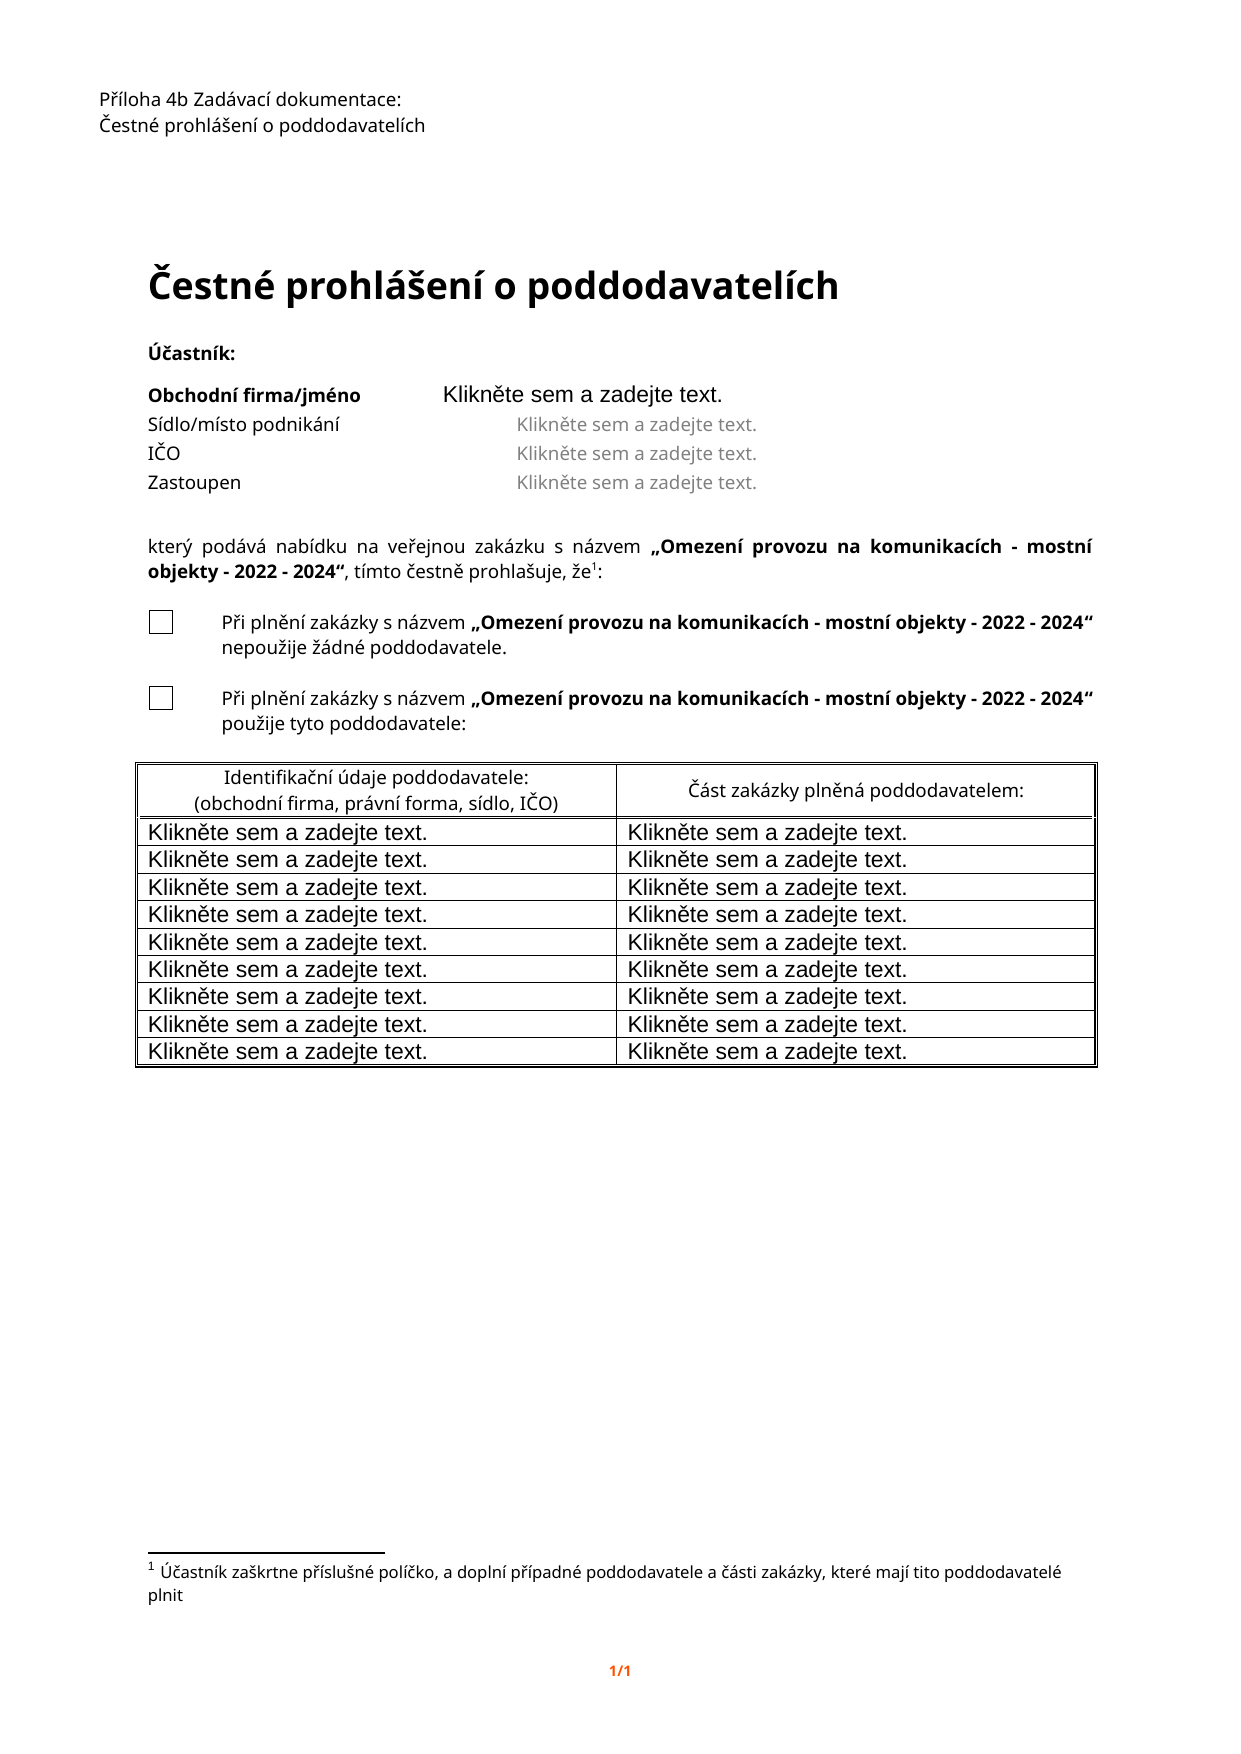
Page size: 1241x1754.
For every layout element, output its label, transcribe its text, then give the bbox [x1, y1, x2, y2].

text Účastník: [148, 336, 1093, 367]
text který podává nabídku na veřejnou zakázku s názvem „Omezení provozu na komunikacích - mostní objekty - 2022 - 2024“, tímto čestně prohlašuje, že: [148, 533, 1093, 584]
text IČO [148, 437, 1093, 466]
text Při plnění zakázky s názvem „Omezení provozu na komunikacích - mostní objekty - 2022 - 2024“ nepoužije žádné poddodavatele. [148, 609, 1093, 660]
title Čestné prohlášení o poddodavatelích [148, 259, 1093, 311]
text Zastoupen [148, 466, 1093, 495]
text Sídlo/místo podnikání [148, 408, 1093, 437]
table_header Identifikační údaje poddodavatele: (obchodní firma, právní forma, sídlo, IČO) [138, 765, 616, 816]
text Při plnění zakázky s názvem „Omezení provozu na komunikacích - mostní objekty - 2022 - 2024“ použije tyto poddodavatele: [148, 685, 1093, 736]
text Obchodní firma/jméno [148, 379, 1093, 408]
table_header Část zakázky plněná poddodavatelem: [617, 765, 1094, 816]
